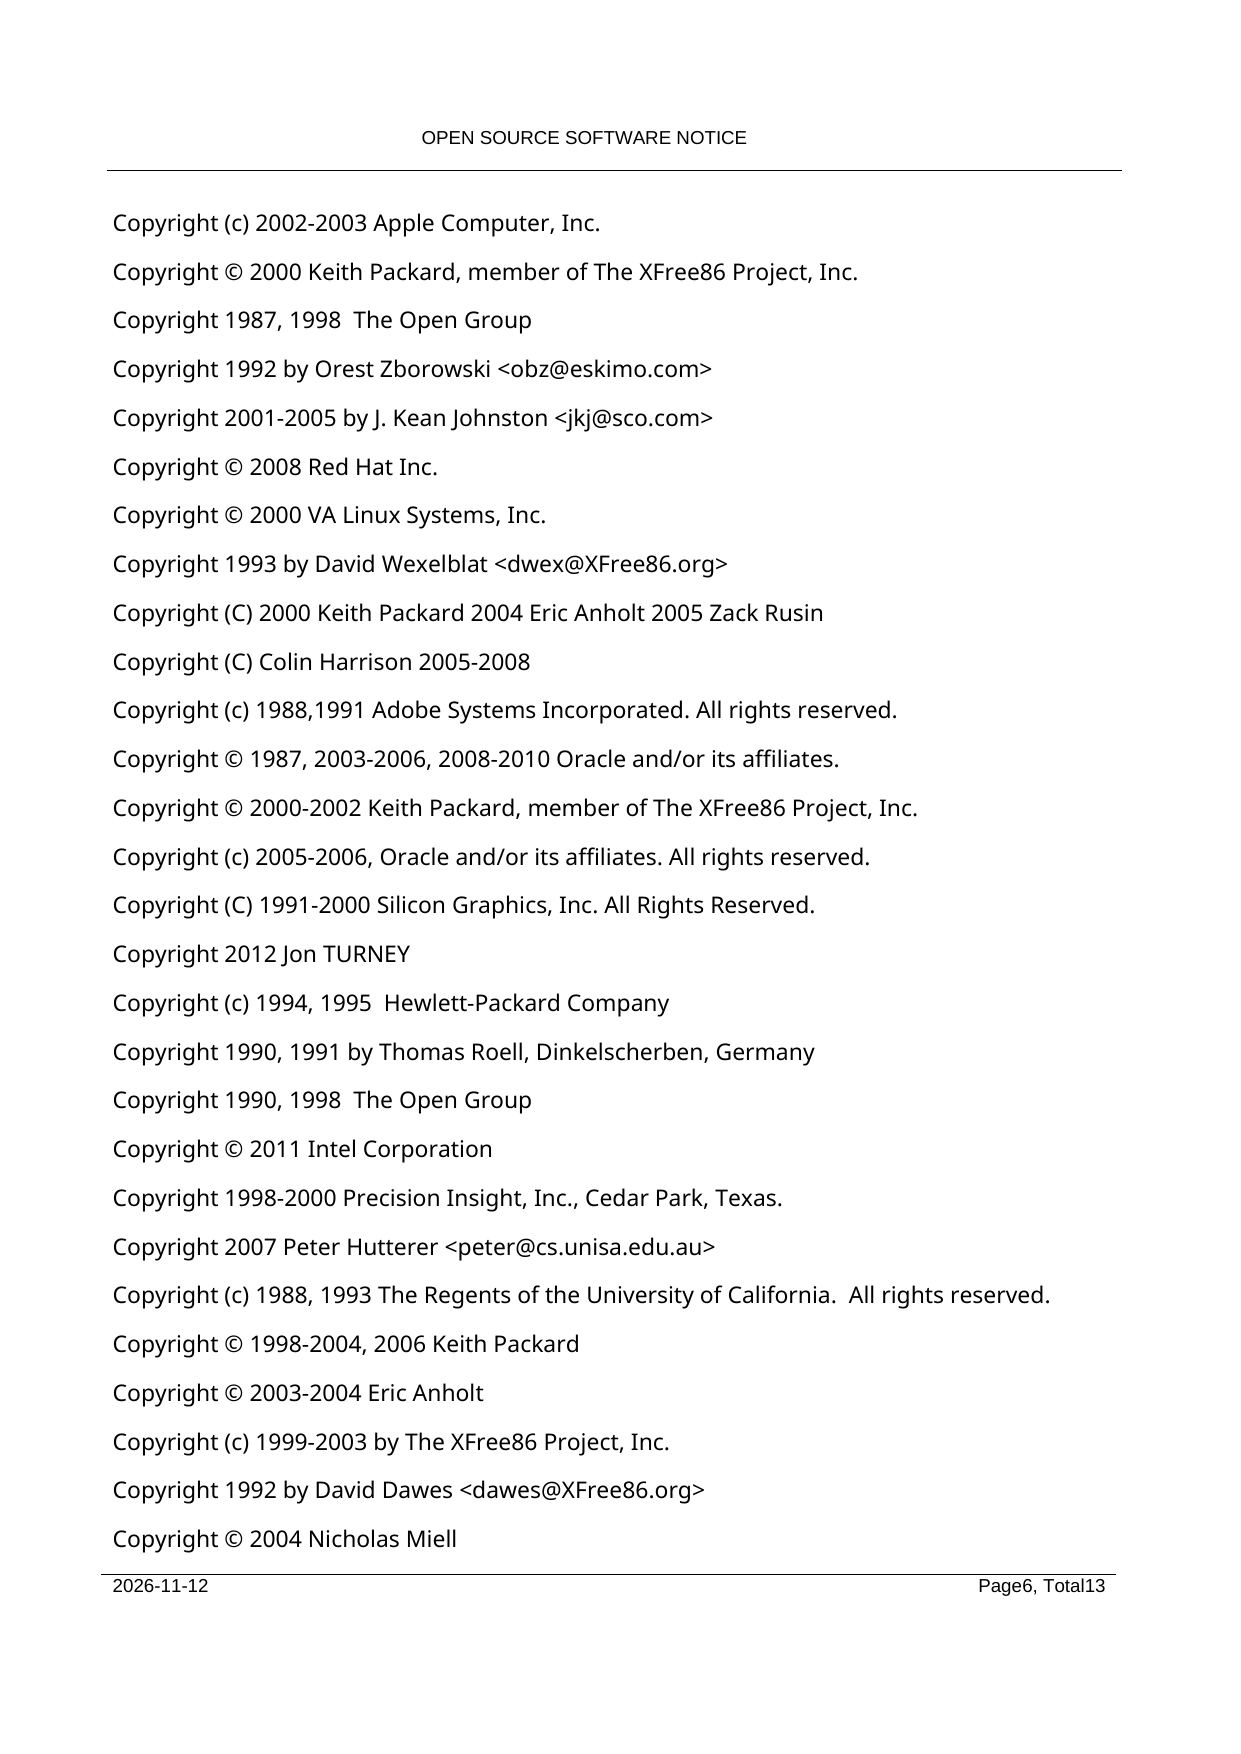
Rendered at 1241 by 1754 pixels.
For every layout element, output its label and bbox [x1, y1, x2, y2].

text [112, 206, 1128, 1555]
